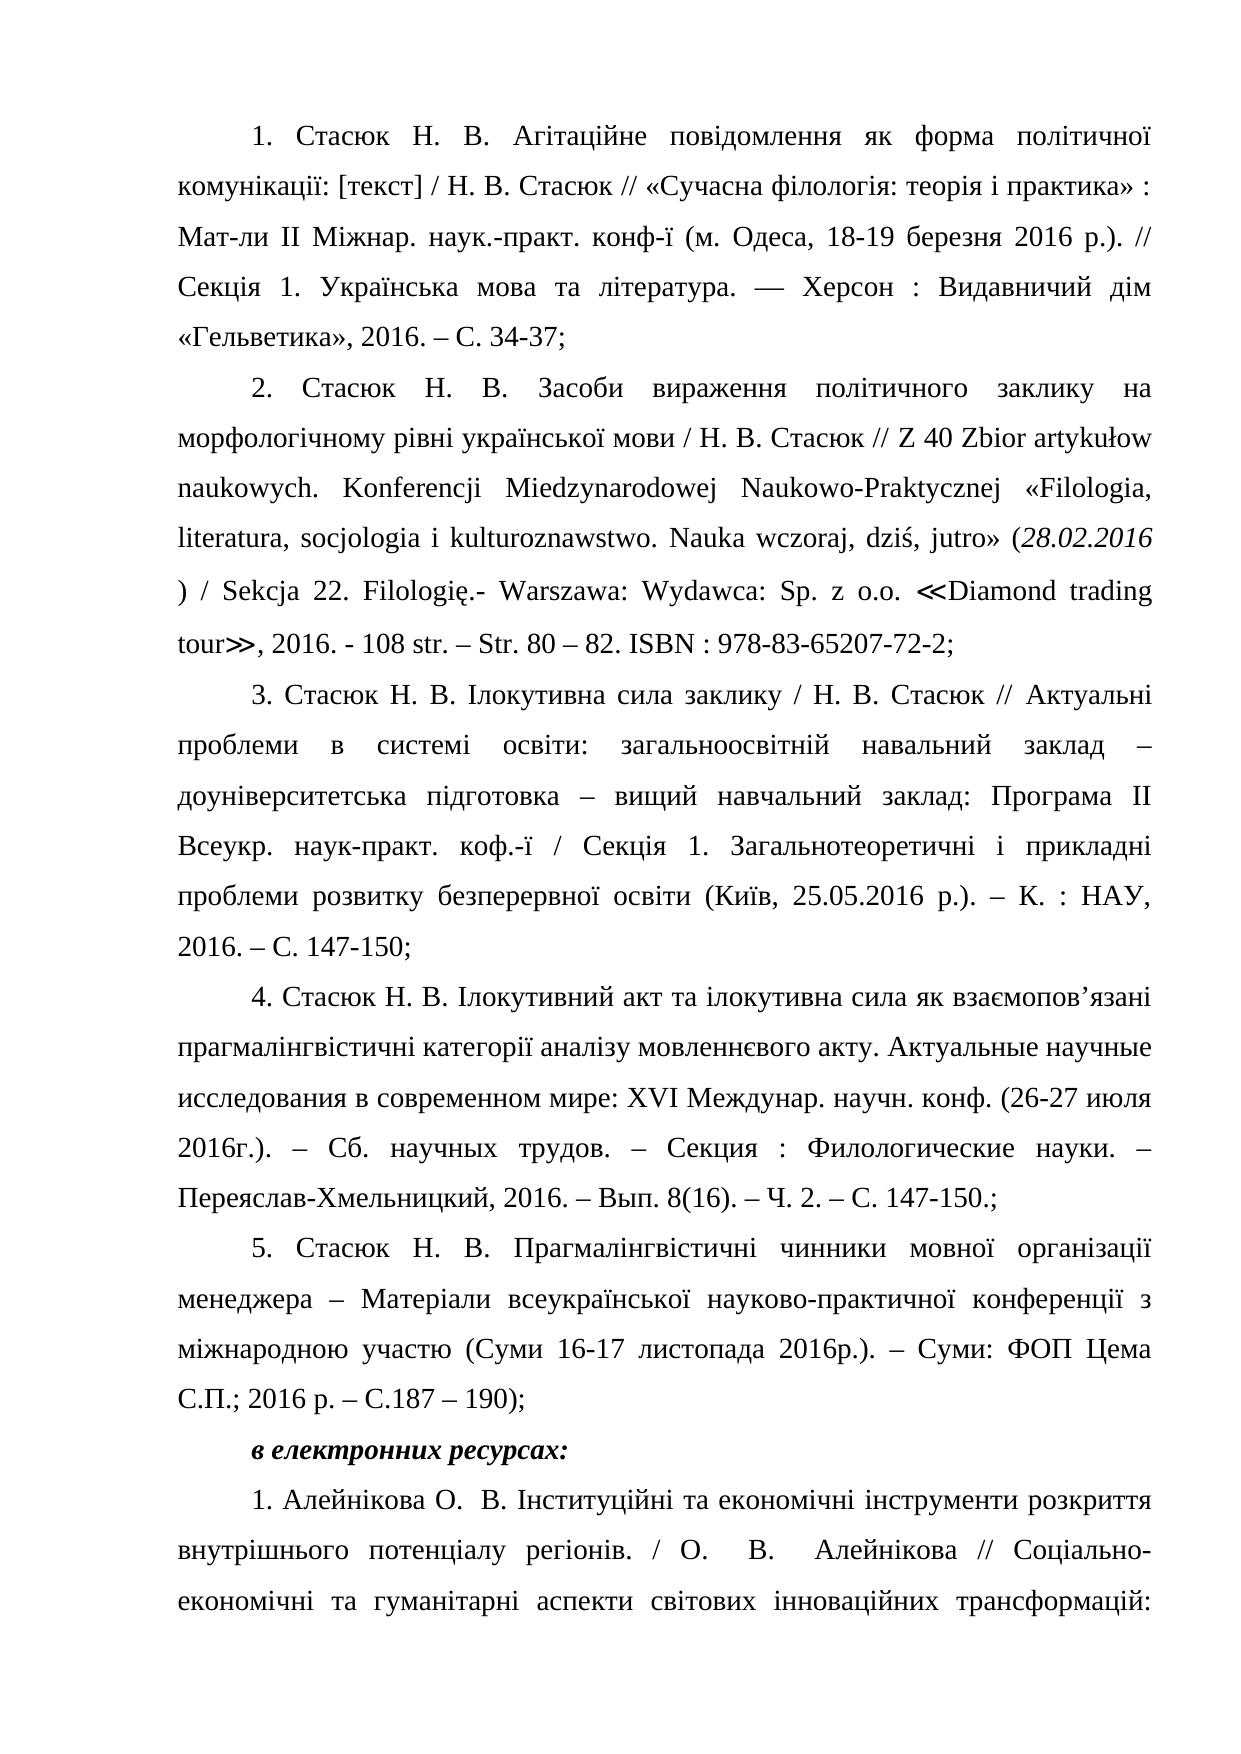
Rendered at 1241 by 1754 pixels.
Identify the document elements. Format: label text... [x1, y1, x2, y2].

list 2. Стасюк Н. В. Засоби вираження політичного заклику на морфологічному рівні української мови / Н. В. Стасюк // Z 40 Zbior artykułow naukowych. Konferencji Miedzynarodowej Naukowo-Praktycznej «Filologia, literatura, socjologia i kulturoznawstwo. Nauka wczoraj, dziś, jutro» (28.02.2016 ) / Sekcja 22. Filologię.- Warszawa: Wydawca: Sp. z o.o. ≪Diamond trading tour≫, 2016. - 108 str. – Str. 80 – 82. ISBN : 978-83-65207-72-2; [177, 370, 1152, 659]
list 5. Стасюк Н. В. Прагмалінгвістичні чинники мовної організації менеджера – Матеріали всеукраїнської науково-практичної конференції з міжнародною участю (Суми 16-17 листопада 2016р.). – Суми: ФОП Цема С.П.; 2016 р. – С.187 – 190); [177, 1231, 1152, 1415]
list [177, 1482, 1152, 1616]
list 3. Стасюк Н. В. Ілокутивна сила заклику / Н. В. Стасюк // Актуальні проблеми в системі освіти: загальноосвітній навальний заклад – доуніверситетська підготовка – вищий навчальний заклад: Програма ІІ Всеукр. наук-практ. коф.-ї / Секція 1. Загальнотеоретичні і прикладні проблеми розвитку безперервної освіти (Київ, 25.05.2016 р.). – К. : НАУ, 2016. – С. 147-150; [177, 677, 1152, 962]
list 1. Стасюк Н. В. Агітаційне повідомлення як форма політичної комунікації: [текст] / Н. В. Стасюк // «Сучасна філологія: теорія і практика» : Мат-ли ІІ Міжнар. наук.-практ. конф-ї (м. Одеса, 18-19 березня 2016 р.). // Секція 1. Українська мова та література. — Херсон : Видавничий дім «Гельветика», 2016. – С. 34-37; [177, 118, 1152, 353]
list в електронних ресурсах: [177, 1432, 1152, 1465]
list 4. Стасюк Н. В. Ілокутивний акт та ілокутивна сила як взаємопов’язані прагмалінгвістичні категорії аналізу мовленнєвого акту. Актуальные научные исследования в современном мире: XVI Междунар. научн. конф. (26-27 июля 2016г.). – Сб. научных трудов. – Секция : Филологические науки. – Переяслав-Хмельницкий, 2016. – Вып. 8(16). – Ч. 2. – С. 147-150.; [177, 979, 1152, 1214]
